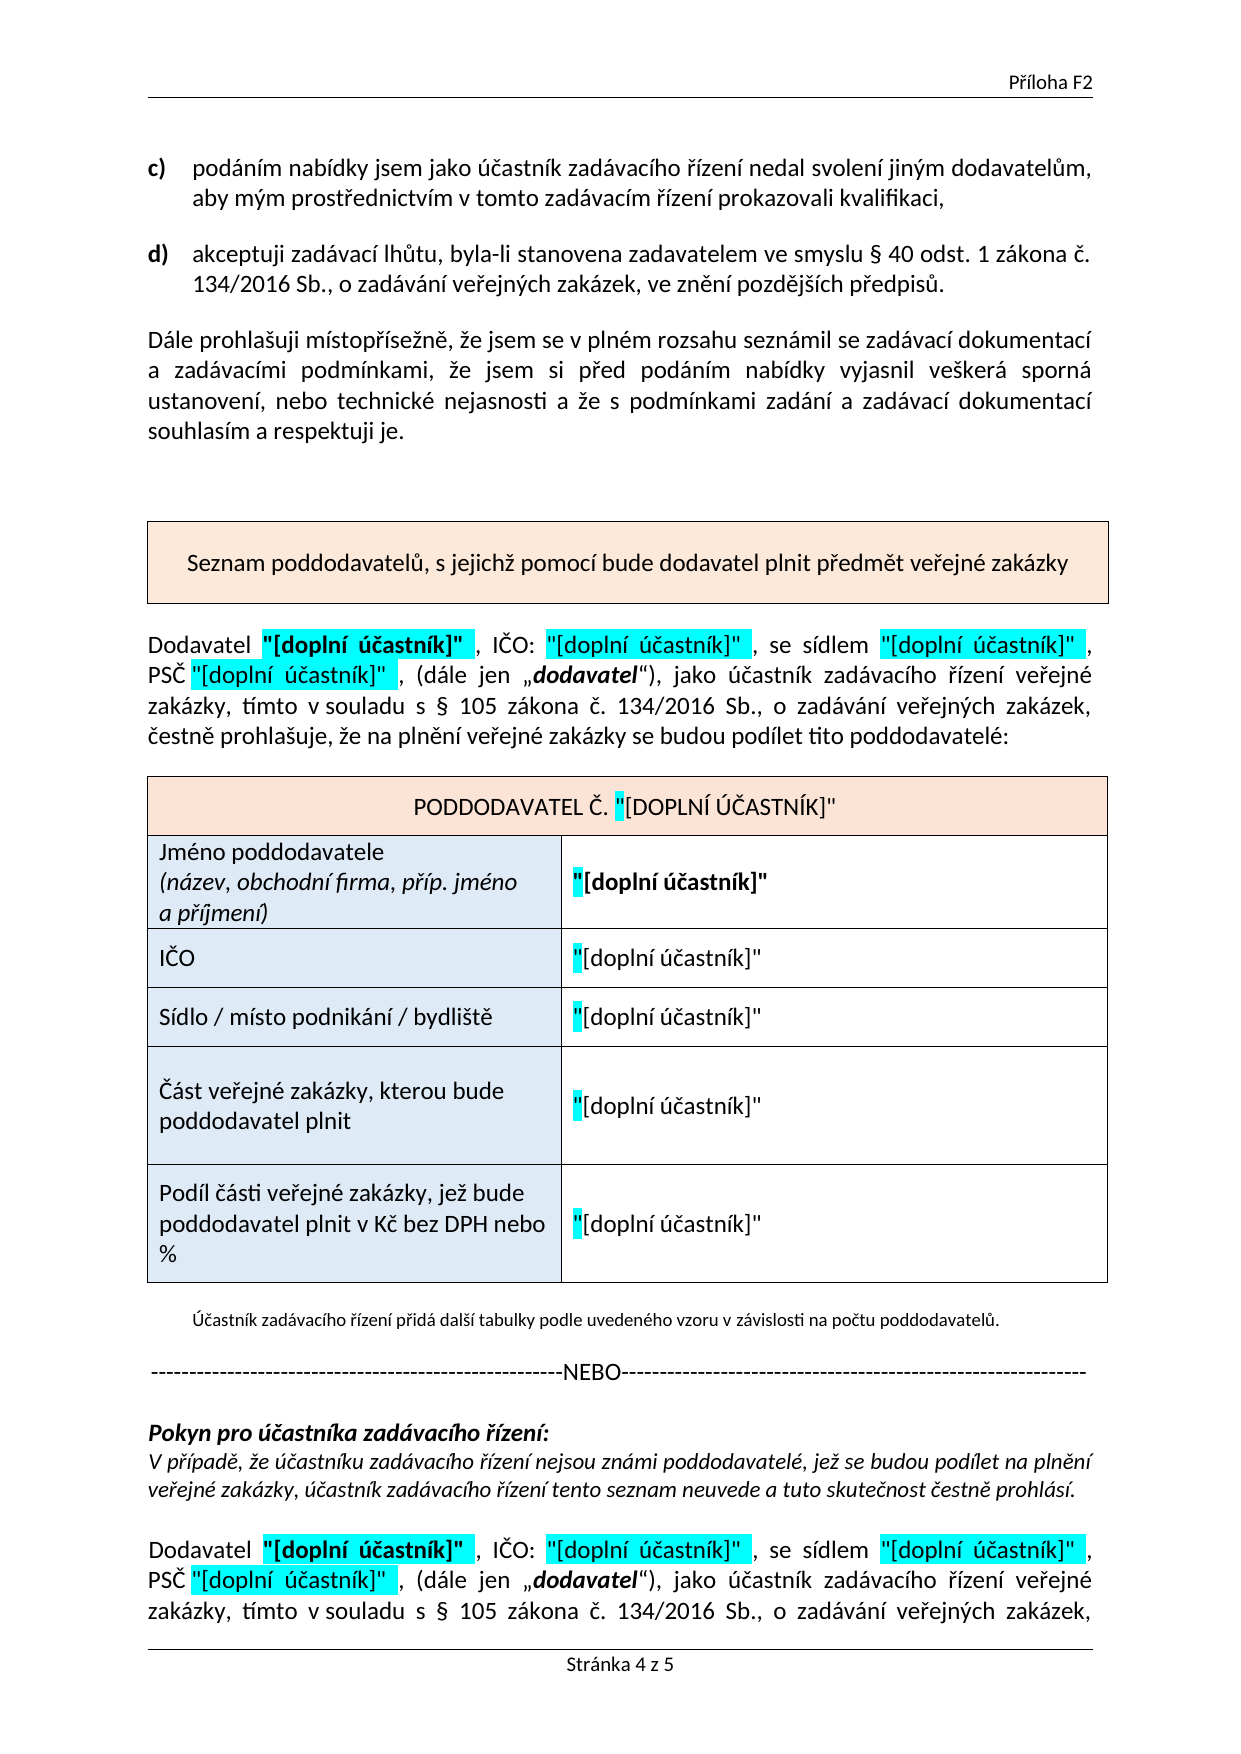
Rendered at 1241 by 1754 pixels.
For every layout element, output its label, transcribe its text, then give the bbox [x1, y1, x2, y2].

text V případě, že účastníku zadávacího řízení nejsou známi poddodavatelé, jež se budou podílet na plnění veřejné zakázky, účastník zadávacího řízení tento seznam neuvede a tuto skutečnost čestně prohlásí. [148, 1447, 1093, 1503]
table_cell [562, 1165, 1107, 1282]
text Dále prohlašuji místopřísežně, že jsem se v plném rozsahu seznámil se zadávací dokumentací a zadávacími podmínkami, že jsem si před podáním nabídky vyjasnil veškerá sporná ustanovení, nebo technické nejasnosti a že s podmínkami zadání a zadávací dokumentací souhlasím a respektuji je. [148, 324, 1093, 446]
text Dodavatel , IČO: , se sídlem , PSČ , (dále jen „dodavatel“), jako účastník zadávacího řízení veřejné zakázky, tímto v souladu s § 105 zákona č. 134/2016 Sb., o zadávání veřejných zakázek, čestně prohlašuje, že na plnění veřejné zakázky se budou podílet tito poddodavatelé: [148, 629, 1093, 751]
table_cell Sídlo / místo podnikání / bydliště [148, 988, 561, 1046]
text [148, 1534, 1093, 1626]
table_cell [562, 929, 1107, 987]
text Pokyn pro účastníka zadávacího řízení: [148, 1417, 1093, 1447]
table_cell Podíl části veřejné zakázky, jež bude poddodavatel plnit v Kč bez DPH nebo % [148, 1165, 561, 1282]
list Účastník zadávacího řízení přidá další tabulky podle uvedeného vzoru v závislosti na počtu poddodavatelů. [192, 1308, 1122, 1331]
table_header PODDODAVATEL Č. [148, 777, 1107, 835]
text ------------------------------------------------------NEBO------------------------------------------------------------- [148, 1356, 1093, 1386]
table_header Seznam poddodavatelů, s jejichž pomocí bude dodavatel plnit předmět veřejné zakázky [148, 522, 1108, 603]
table_cell IČO [148, 929, 561, 987]
table_cell [562, 1047, 1107, 1164]
list podáním nabídky jsem jako účastník zadávacího řízení nedal svolení jiným dodavatelům, aby mým prostřednictvím v tomto zadávacím řízení prokazovali kvalifikaci, [148, 152, 1093, 213]
table_cell [562, 836, 1107, 928]
table_cell Část veřejné zakázky, kterou bude poddodavatel plnit [148, 1047, 561, 1164]
list akceptuji zadávací lhůtu, byla-li stanovena zadavatelem ve smyslu § 40 odst. 1 zákona č. 134/2016 Sb., o zadávání veřejných zakázek, ve znění pozdějších předpisů. [148, 238, 1093, 299]
table_cell Jméno poddodavatele (název, obchodní firma, příp. jméno a příjmení) [148, 836, 561, 928]
table_cell [562, 988, 1107, 1046]
